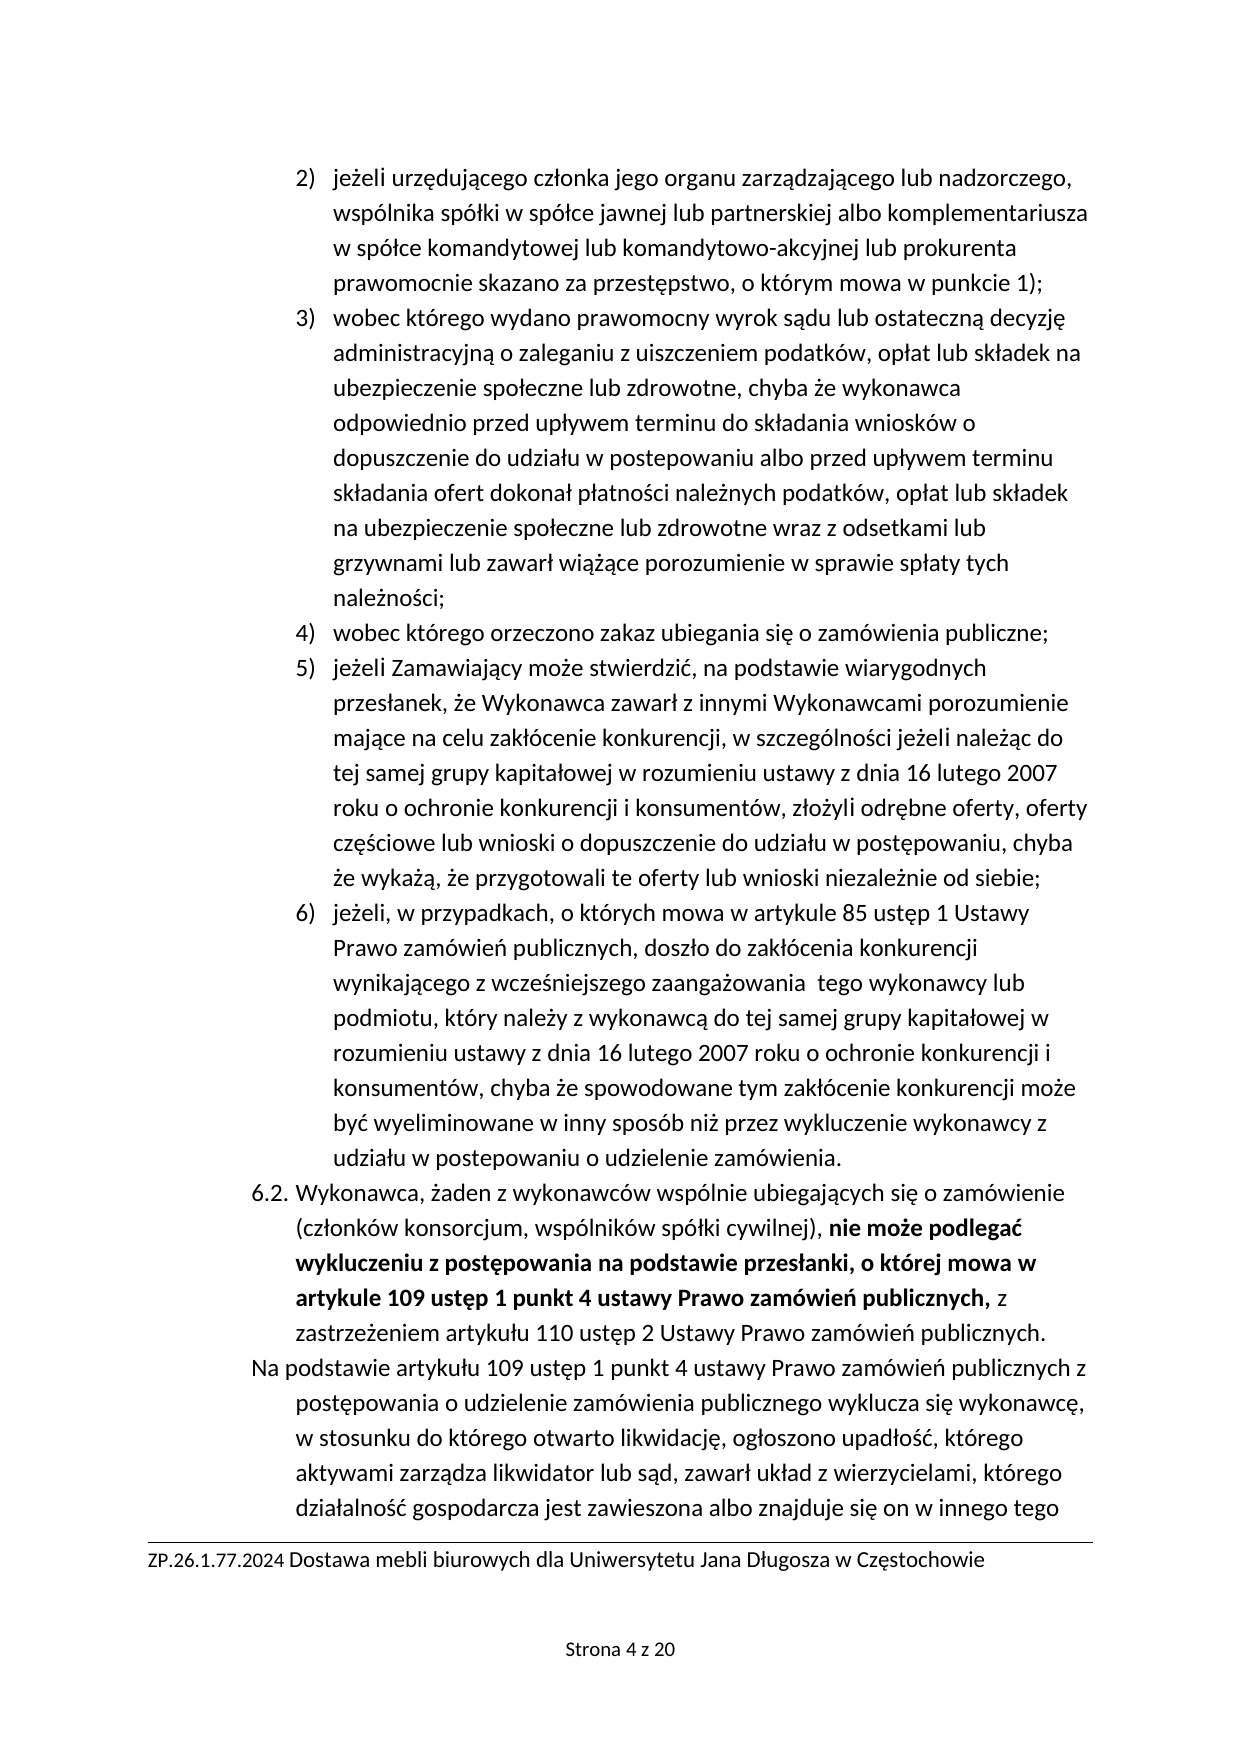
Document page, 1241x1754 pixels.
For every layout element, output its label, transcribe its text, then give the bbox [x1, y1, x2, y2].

list wobec którego orzeczono zakaz ubiegania się o zamówienia publiczne; [295, 617, 1093, 648]
list wobec którego wydano prawomocny wyrok sądu lub ostateczną decyzję administracyjną o zaleganiu z uiszczeniem podatków, opłat lub składek na ubezpieczenie społeczne lub zdrowotne, chyba że wykonawca odpowiednio przed upływem terminu do składania wniosków o dopuszczenie do udziału w postepowaniu albo przed upływem terminu składania ofert dokonał płatności należnych podatków, opłat lub składek na ubezpieczenie społeczne lub zdrowotne wraz z odsetkami lub grzywnami lub zawarł wiążące porozumienie w sprawie spłaty tych należności; [295, 302, 1093, 613]
list jeżeli̇ urzędującego członka jego organu zarządzającego lub nadzorczego, wspólnika spółki w spółce jawnej lub partnerskiej albo komplementariusza w spółce komandytowej lub komandytowo-akcyjnej lub prokurenta prawomocnie skazano za przestępstwo, o którym mowa w punkcie 1); [295, 162, 1093, 298]
list jeżeli, w przypadkach, o których mowa w artykule 85 ustęp 1 Ustawy Prawo zamówień publicznych, doszło do zakłócenia konkurencji wynikającego z wcześniejszego zaangażowania tego wykonawcy lub podmiotu, który należy z wykonawcą do tej samej grupy kapitałowej w rozumieniu ustawy z dnia 16 lutego 2007 roku o ochronie konkurencji i konsumentów, chyba że spowodowane tym zakłócenie konkurencji może być wyeliminowane w inny sposób niż przez wykluczenie wykonawcy z udziału w postepowaniu o udzielenie zamówienia. [295, 897, 1093, 1173]
list Wykonawca, żaden z wykonawców wspólnie ubiegających się o zamówienie (członków konsorcjum, wspólników spółki cywilnej), nie może podlegać wykluczeniu z postępowania na podstawie przesłanki, o której mowa w artykule 109 ustęp 1 punkt 4 ustawy Prawo zamówień publicznych, z zastrzeżeniem artykułu 110 ustęp 2 Ustawy Prawo zamówień publicznych. [251, 1177, 1093, 1348]
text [251, 1352, 1093, 1523]
list jeżeli̇ Zamawiający może stwierdzić, na podstawie wiarygodnych przesłanek, że Wykonawca zawarł z innymi Wykonawcami porozumienie mające na celu zakłócenie konkurencji, w szczególności jeżeli̇ należąc do tej samej grupy kapitałowej w rozumieniu ustawy z dnia 16 lutego 2007 roku o ochronie konkurencji i konsumentów, złożyli̇ odrębne oferty, oferty częściowe lub wnioski o dopuszczenie do udziału w postępowaniu, chyba że wykażą, że przygotowali te oferty lub wnioski niezależnie od siebie; [295, 652, 1093, 893]
